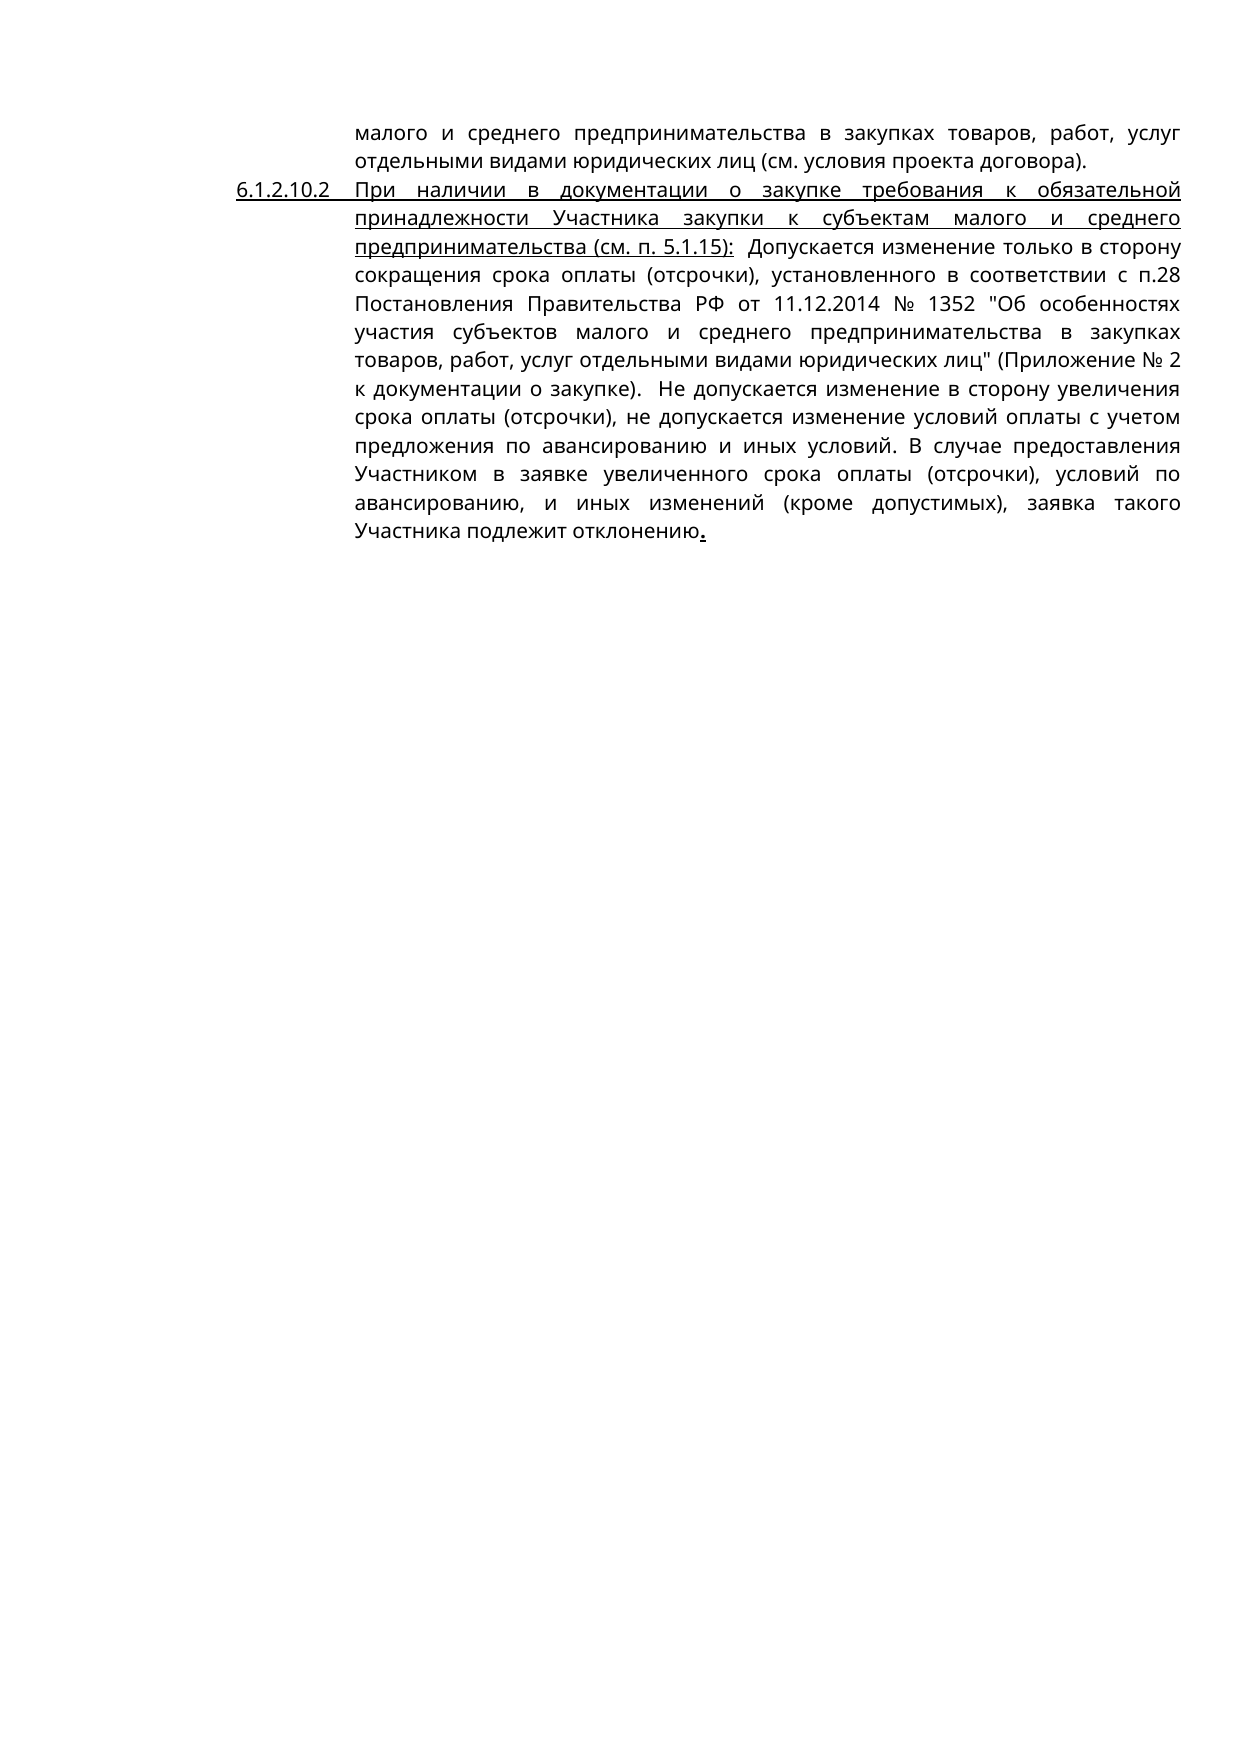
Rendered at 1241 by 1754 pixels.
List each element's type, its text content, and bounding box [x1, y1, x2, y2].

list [236, 118, 1181, 175]
list При наличии в документации о закупке требования к обязательной принадлежности Участника закупки к субъектам малого и среднего предпринимательства (см. п. 5.1.15): Допускается изменение только в сторону сокращения срока оплаты (отсрочки), установленного в соответствии с п.28 Постановления Правительства РФ от 11.12.2014 № 1352 "Об особенностях участия субъектов малого и среднего предпринимательства в закупках товаров, работ, услуг отдельными видами юридических лиц" (Приложение № 2 к документации о закупке). Не допускается изменение в сторону увеличения срока оплаты (отсрочки), не допускается изменение условий оплаты с учетом предложения по авансированию и иных условий. В случае предоставления Участником в заявке увеличенного срока оплаты (отсрочки), условий по авансированию, и иных изменений (кроме допустимых), заявка такого Участника подлежит отклонению. [236, 201, 1181, 545]
